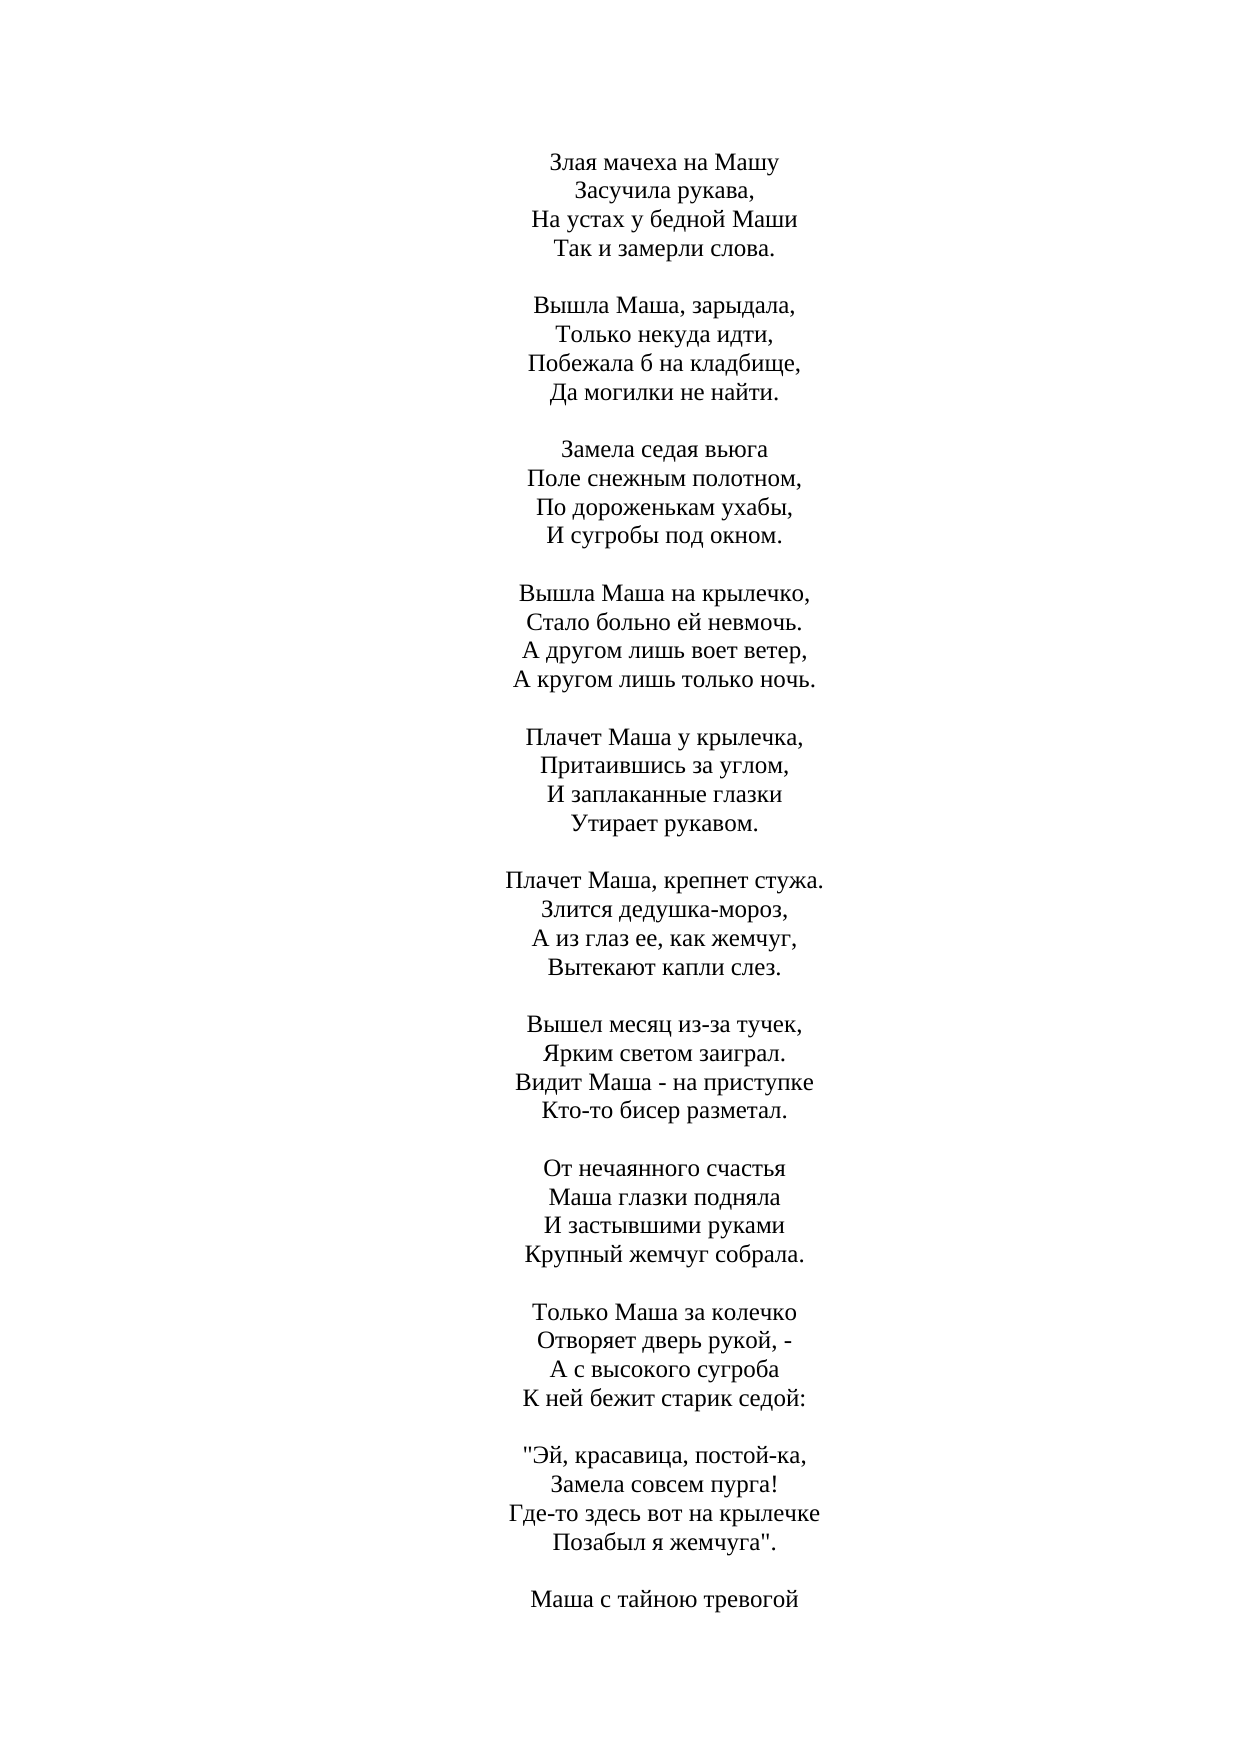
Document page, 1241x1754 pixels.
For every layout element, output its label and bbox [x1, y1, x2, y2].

text [177, 118, 1152, 1613]
